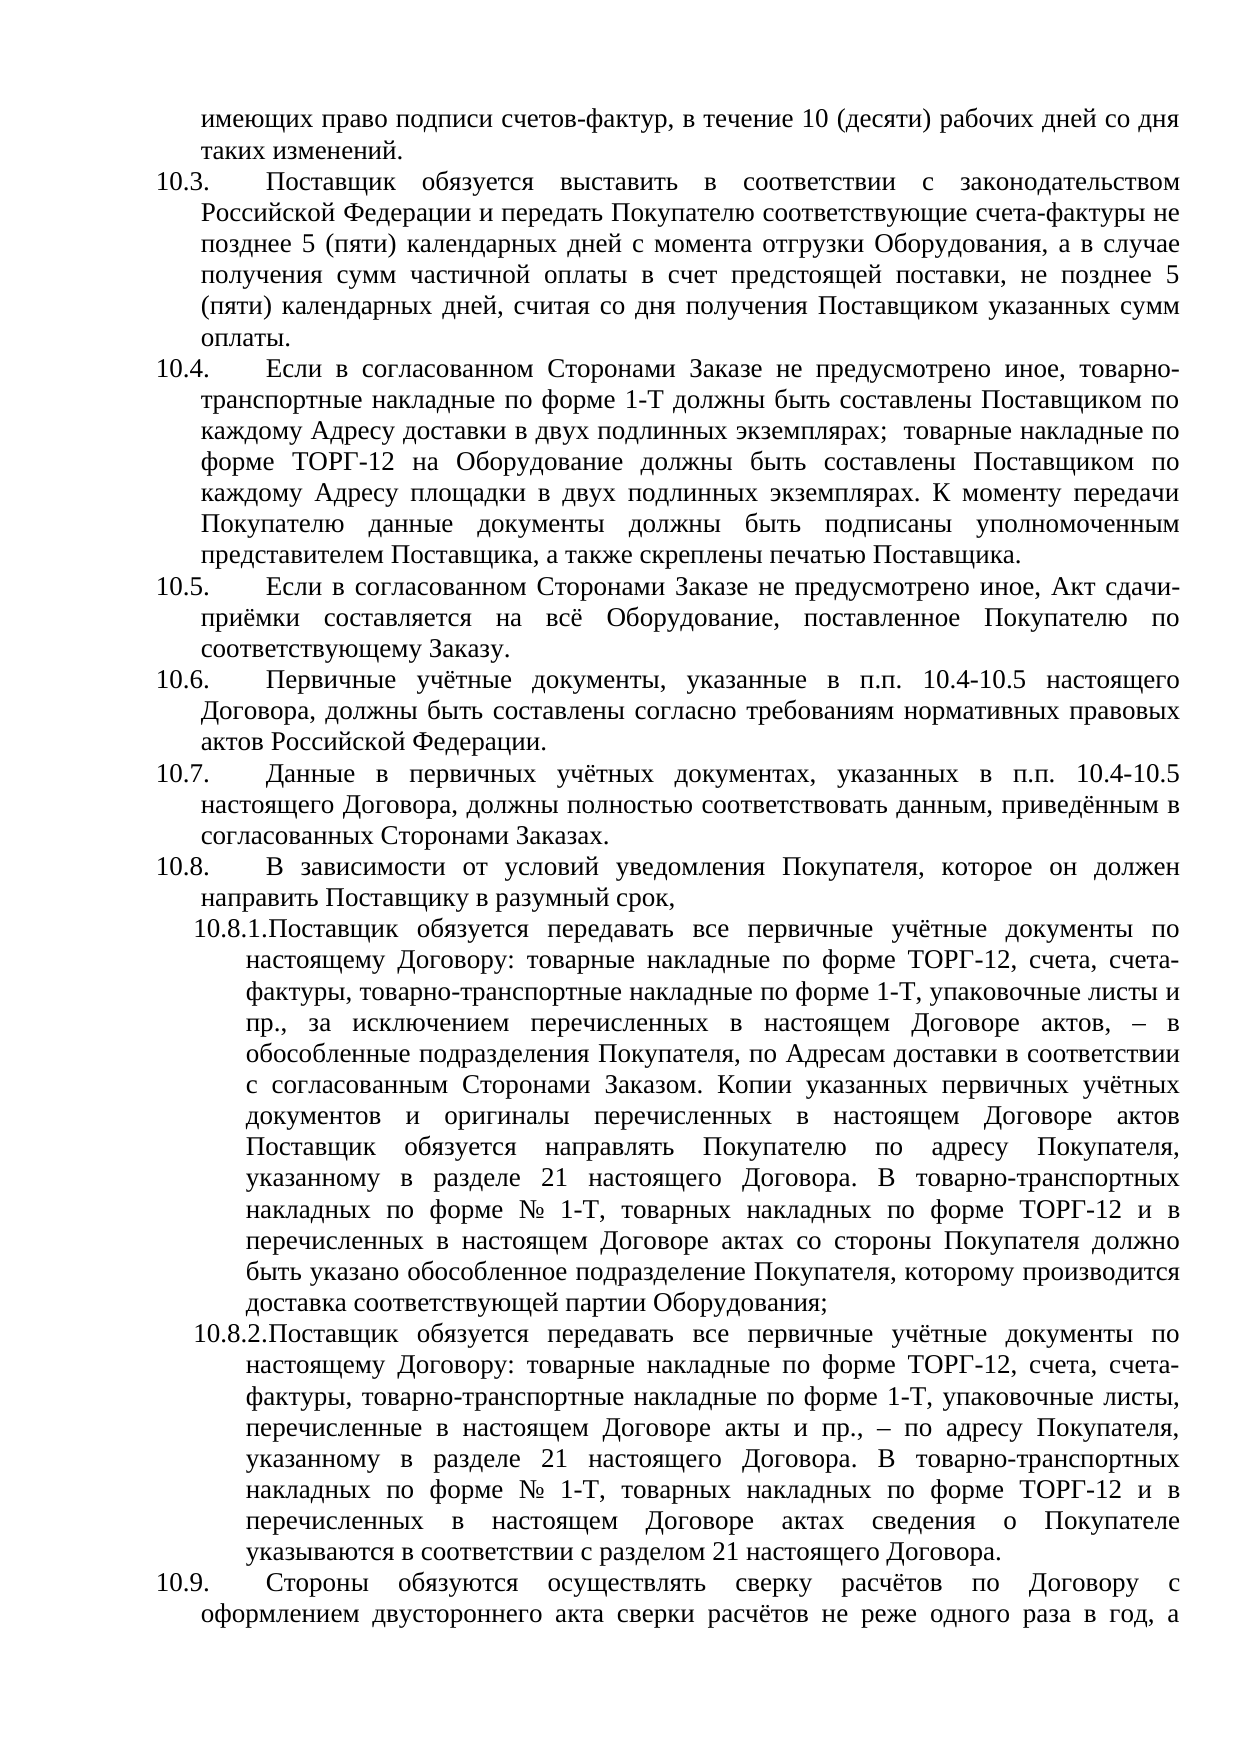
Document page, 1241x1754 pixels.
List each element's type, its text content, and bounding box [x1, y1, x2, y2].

list Поставщик обязуется передавать все первичные учётные документы по настоящему Договору: товарные накладные по форме ТОРГ-12, счета, счета-фактуры, товарно-транспортные накладные по форме 1-Т, упаковочные листы, перечисленные в настоящем Договоре акты и пр., – по адресу Покупателя, указанному в разделе 21 настоящего Договора. В товарно-транспортных накладных по форме № 1-Т, товарных накладных по форме ТОРГ-12 и в перечисленных в настоящем Договоре актах сведения о Покупателе указываются в соответствии с разделом 21 настоящего Договора. [193, 1317, 1181, 1566]
list Поставщик обязуется выставить в соответствии с законодательством Российской Федерации и передать Покупателю соответствующие счета-фактуры не позднее 5 (пяти) календарных дней с момента отгрузки Оборудования, а в случае получения сумм частичной оплаты в счет предстоящей поставки, не позднее 5 (пяти) календарных дней, считая со дня получения Поставщиком указанных сумм оплаты. [156, 165, 1181, 352]
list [156, 103, 1181, 165]
list Данные в первичных учётных документах, указанных в п.п. 10.4-10.5 настоящего Договора, должны полностью соответствовать данным, приведённым в согласованных Сторонами Заказах. [156, 757, 1181, 850]
list Поставщик обязуется передавать все первичные учётные документы по настоящему Договору: товарные накладные по форме ТОРГ-12, счета, счета-фактуры, товарно-транспортные накладные по форме 1-Т, упаковочные листы и пр., за исключением перечисленных в настоящем Договоре актов, – в обособленные подразделения Покупателя, по Адресам доставки в соответствии с согласованным Сторонами Заказом. Копии указанных первичных учётных документов и оригиналы перечисленных в настоящем Договоре актов Поставщик обязуется направлять Покупателю по адресу Покупателя, указанному в разделе 21 настоящего Договора. В товарно-транспортных накладных по форме № 1-Т, товарных накладных по форме ТОРГ-12 и в перечисленных в настоящем Договоре актах со стороны Покупателя должно быть указано обособленное подразделение Покупателя, которому производится доставка соответствующей партии Оборудования; [193, 912, 1181, 1317]
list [156, 1566, 1181, 1629]
list Если в согласованном Сторонами Заказе не предусмотрено иное, товарно-транспортные накладные по форме 1-Т должны быть составлены Поставщиком по каждому Адресу доставки в двух подлинных экземплярах; товарные накладные по форме ТОРГ-12 на Оборудование должны быть составлены Поставщиком по каждому Адресу площадки в двух подлинных экземплярах. К моменту передачи Покупателю данные документы должны быть подписаны уполномоченным представителем Поставщика, а также скреплены печатью Поставщика. [156, 352, 1181, 570]
list Если в согласованном Сторонами Заказе не предусмотрено иное, Акт сдачи-приёмки составляется на всё Оборудование, поставленное Покупателю по соответствующему Заказу. [156, 570, 1181, 663]
list В зависимости от условий уведомления Покупателя, которое он должен направить Поставщику в разумный срок, [156, 850, 1181, 912]
list Первичные учётные документы, указанные в п.п. 10.4-10.5 настоящего Договора, должны быть составлены согласно требованиям нормативных правовых актов Российской Федерации. [156, 663, 1181, 757]
